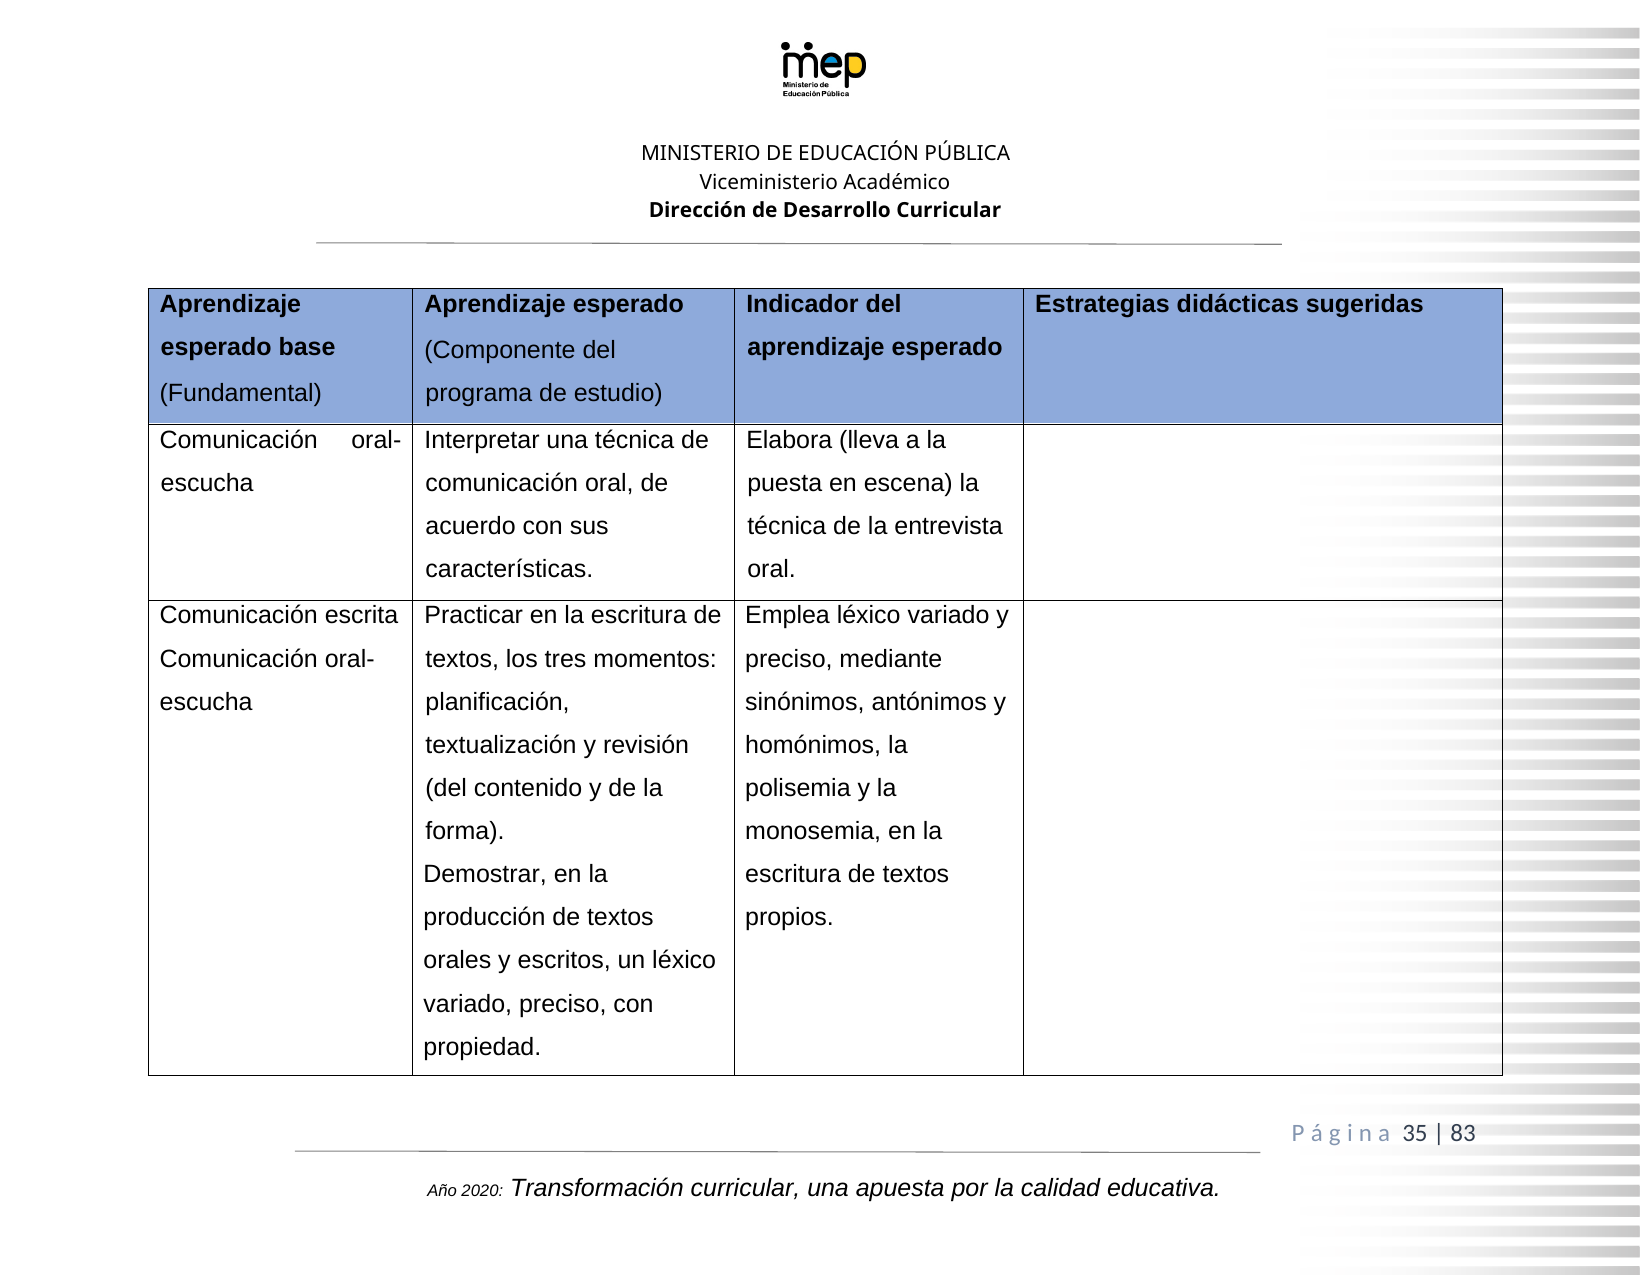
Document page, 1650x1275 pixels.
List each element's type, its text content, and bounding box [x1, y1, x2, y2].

table_header Aprendizaje esperado (Componente del programa de estudio) [413, 289, 734, 423]
table_cell Comunicación escrita Comunicación oral-escucha [149, 601, 412, 1075]
table_header Indicador del aprendizaje esperado [735, 289, 1023, 423]
table_header Estrategias didácticas sugeridas [1024, 289, 1502, 423]
table_cell Practicar en la escritura de textos, los tres momentos: planificación, textualización y revisión (del contenido y de la forma). Demostrar, en la producción de textos orales y escritos, un léxico variado, preciso, con propiedad. Emplear en la producción de textos orales y escritos, sinónimos, antónimos y homónimos, la polisemia y la monosemia, para evitar las repeticiones y las redundancias, tomando en cuenta la polisemia y la monosemia. [413, 601, 734, 1075]
picture [770, 25, 877, 115]
table_cell Comunicación oral-escucha [149, 425, 412, 599]
picture [1190, 26, 1640, 1275]
table_header Aprendizaje esperado base (Fundamental) [149, 289, 412, 423]
table_cell Interpretar una técnica de comunicación oral, de acuerdo con sus características. [413, 425, 734, 599]
table_cell [1024, 601, 1502, 1075]
table_cell [1024, 425, 1502, 599]
table_cell Emplea léxico variado y preciso, mediante sinónimos, antónimos y homónimos, la polisemia y la monosemia, en la escritura de textos propios. [735, 601, 1023, 1075]
table_cell Elabora (lleva a la puesta en escena) la técnica de la entrevista oral. [735, 425, 1023, 599]
